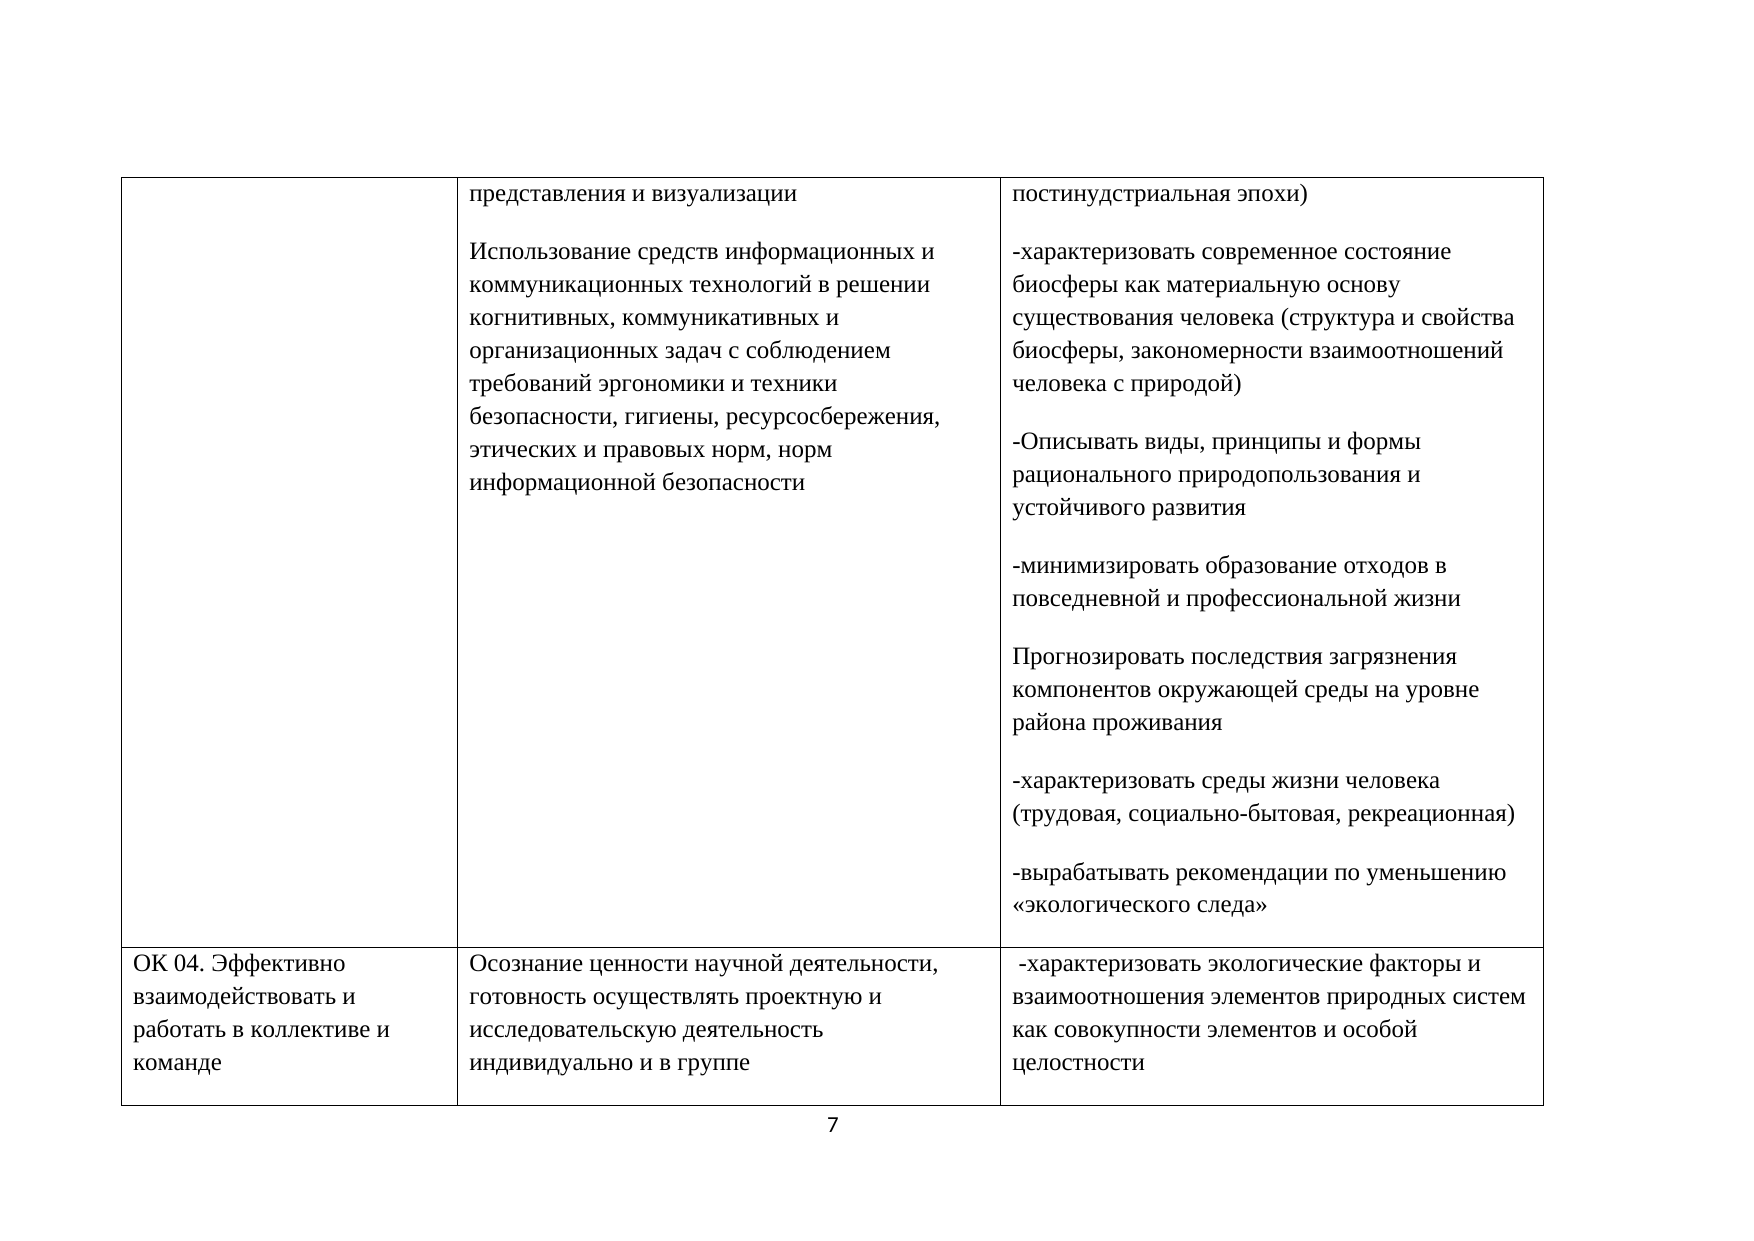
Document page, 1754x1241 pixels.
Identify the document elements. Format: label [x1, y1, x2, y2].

table_cell [1001, 948, 1543, 1105]
table_cell [122, 178, 457, 947]
table_cell [458, 948, 1000, 1105]
table_cell [458, 178, 1000, 947]
table_cell [1001, 178, 1543, 947]
table_cell [122, 948, 457, 1105]
